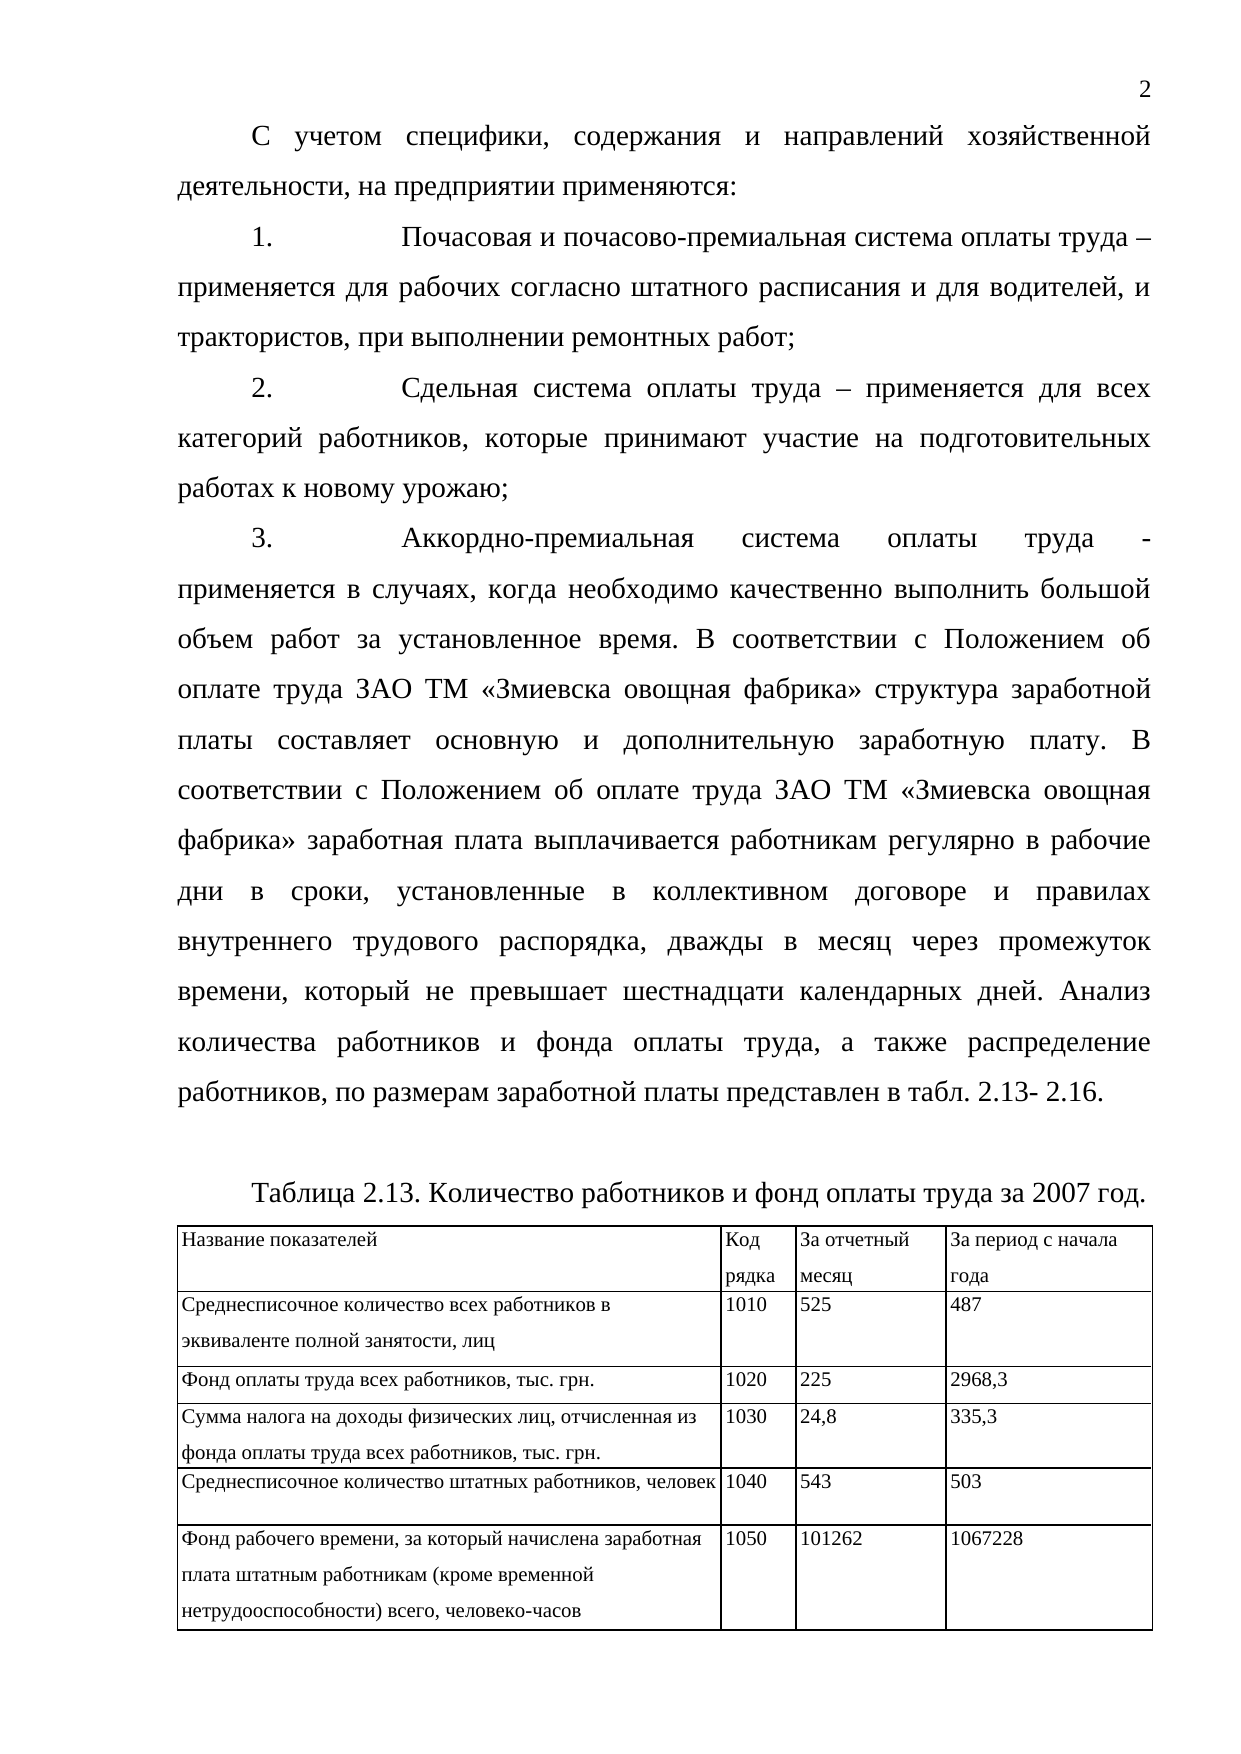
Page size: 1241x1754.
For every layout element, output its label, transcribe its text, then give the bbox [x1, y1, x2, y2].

text Таблица 2.13. Количество работников и фонд оплаты труда за 2007 год. [177, 1175, 1152, 1208]
table_cell 543 [797, 1469, 945, 1524]
table_cell Фонд рабочего времени, за который начислена заработная плата штатным работникам (кроме временной нетрудооспособности) всего, человеко-часов [178, 1526, 720, 1629]
table_header За отчетный месяц [797, 1227, 945, 1291]
table_cell 101262 [797, 1526, 945, 1629]
list Сдельная система оплаты труда – применяется для всех категорий работников, которые принимают участие на подготовительных работах к новому урожаю; [177, 370, 1152, 504]
list Аккордно-премиальная система оплаты труда - применяется в случаях, когда необходимо качественно выполнить большой объем работ за установленное время. В соответствии с Положением об оплате труда ЗАО ТМ «Змиевска овощная фабрика» структура заработной платы составляет основную и дополнительную заработную плату. В соответствии с Положением об оплате труда ЗАО ТМ «Змиевска овощная фабрика» заработная плата выплачивается работникам регулярно в рабочие дни в сроки, установленные в коллективном договоре и правилах внутреннего трудового распорядка, дважды в месяц через промежуток времени, который не превышает шестнадцати календарных дней. Анализ количества работников и фонда оплаты труда, а также распределение работников, по размерам заработной платы представлен в табл. 2.13- 2.16. [177, 521, 1152, 1108]
table_cell 503 [947, 1467, 1152, 1524]
table_cell 1020 [722, 1367, 795, 1402]
table_cell Среднесписочное количество штатных работников, человек [178, 1469, 720, 1524]
table_cell 487 [947, 1291, 1152, 1366]
table_cell 1067228 [947, 1524, 1152, 1629]
table_cell 1050 [722, 1526, 795, 1629]
table_cell 24,8 [797, 1404, 945, 1467]
table_cell 2968,3 [947, 1366, 1152, 1402]
table_cell 525 [797, 1292, 945, 1366]
table_cell Среднесписочное количество всех работников в эквиваленте полной занятости, лиц [178, 1292, 720, 1366]
table_cell Сумма налога на доходы физических лиц, отчисленная из фонда оплаты труда всех работников, тыс. грн. [178, 1404, 720, 1467]
table_header За период с начала года [947, 1227, 1152, 1291]
table_cell 1030 [722, 1404, 795, 1467]
table_header Код рядка [722, 1227, 795, 1291]
table_header Название показателей [178, 1227, 720, 1291]
table_cell 1040 [722, 1469, 795, 1524]
text С учетом специфики, содержания и направлений хозяйственной деятельности, на предприятии применяются: [177, 118, 1152, 202]
list Почасовая и почасово-премиальная система оплаты труда – применяется для рабочих согласно штатного расписания и для водителей, и трактористов, при выполнении ремонтных работ; [177, 219, 1152, 353]
table_cell 225 [797, 1367, 945, 1402]
table_cell 1010 [722, 1292, 795, 1366]
table_cell Фонд оплаты труда всех работников, тыс. грн. [178, 1367, 720, 1402]
table_cell 335,3 [947, 1403, 1152, 1467]
